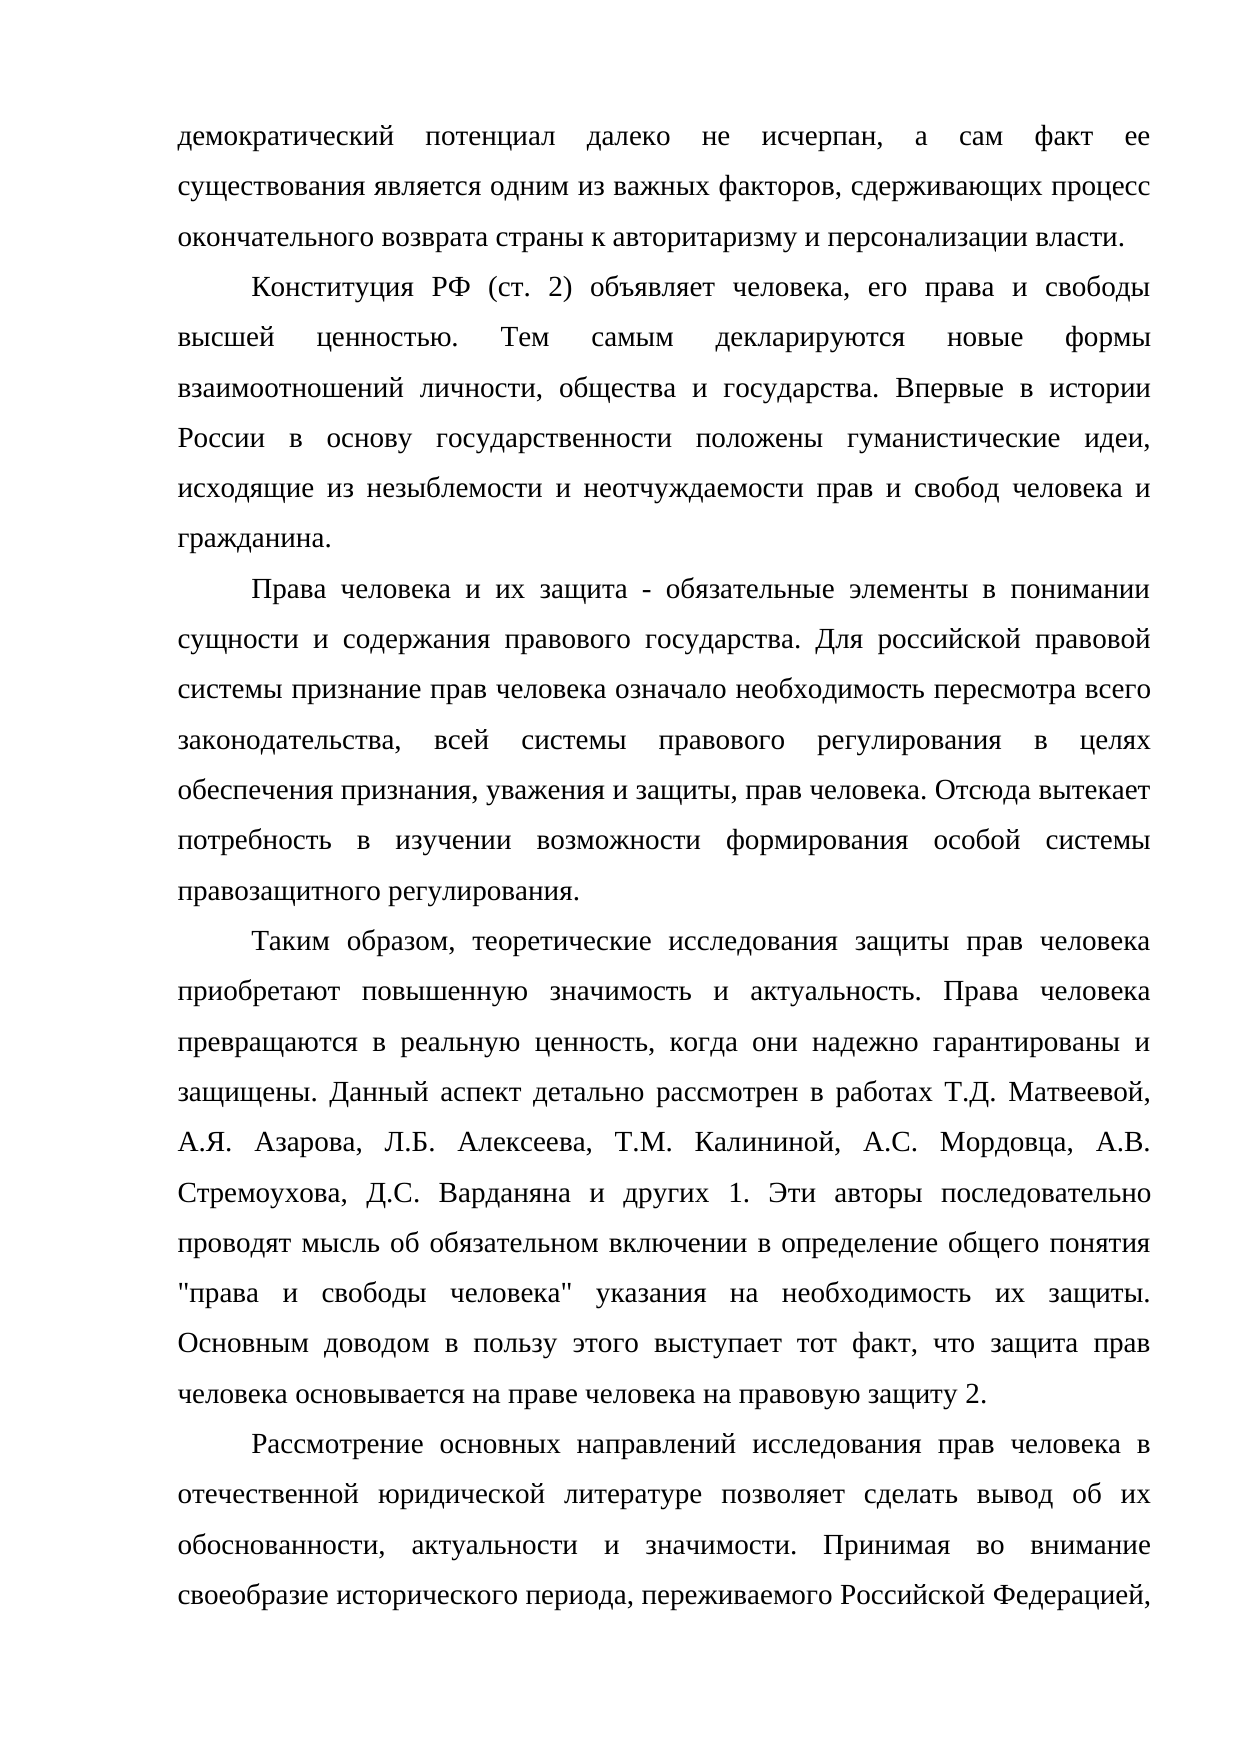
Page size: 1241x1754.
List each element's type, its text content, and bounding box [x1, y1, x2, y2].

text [177, 118, 1152, 252]
text Права человека и их защита - обязательные элементы в понимании сущности и содержания правового государства. Для российской правовой системы признание прав человека означало необходимость пересмотра всего законодательства, всей системы правового регулирования в целях обеспечения признания, уважения и защиты, прав человека. Отсюда вытекает потребность в изучении возможности формирования особой системы правозащитного регулирования. [177, 571, 1152, 906]
text Таким образом, теоретические исследования защиты прав человека приобретают повышенную значимость и актуальность. Права человека превращаются в реальную ценность, когда они надежно гарантированы и защищены. Данный аспект детально рассмотрен в работах Т.Д. Матвеевой, А.Я. Азарова, Л.Б. Алексеева, Т.М. Калининой, А.С. Мордовца, А.В. Стремоухова, Д.С. Варданяна и других 1. Эти авторы последовательно проводят мысль об обязательном включении в определение общего понятия "права и свободы человека" указания на необходимость их защиты. Основным доводом в пользу этого выступает тот факт, что защита прав человека основывается на праве человека на правовую защиту 2. [177, 923, 1152, 1409]
text Конституция РФ (ст. 2) объявляет человека, его права и свободы высшей ценностью. Тем самым декларируются новые формы взаимоотношений личности, общества и государства. Впервые в истории России в основу государственности положены гуманистические идеи, исходящие из незыблемости и неотчуждаемости прав и свобод человека и гражданина. [177, 269, 1152, 554]
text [177, 1426, 1152, 1611]
